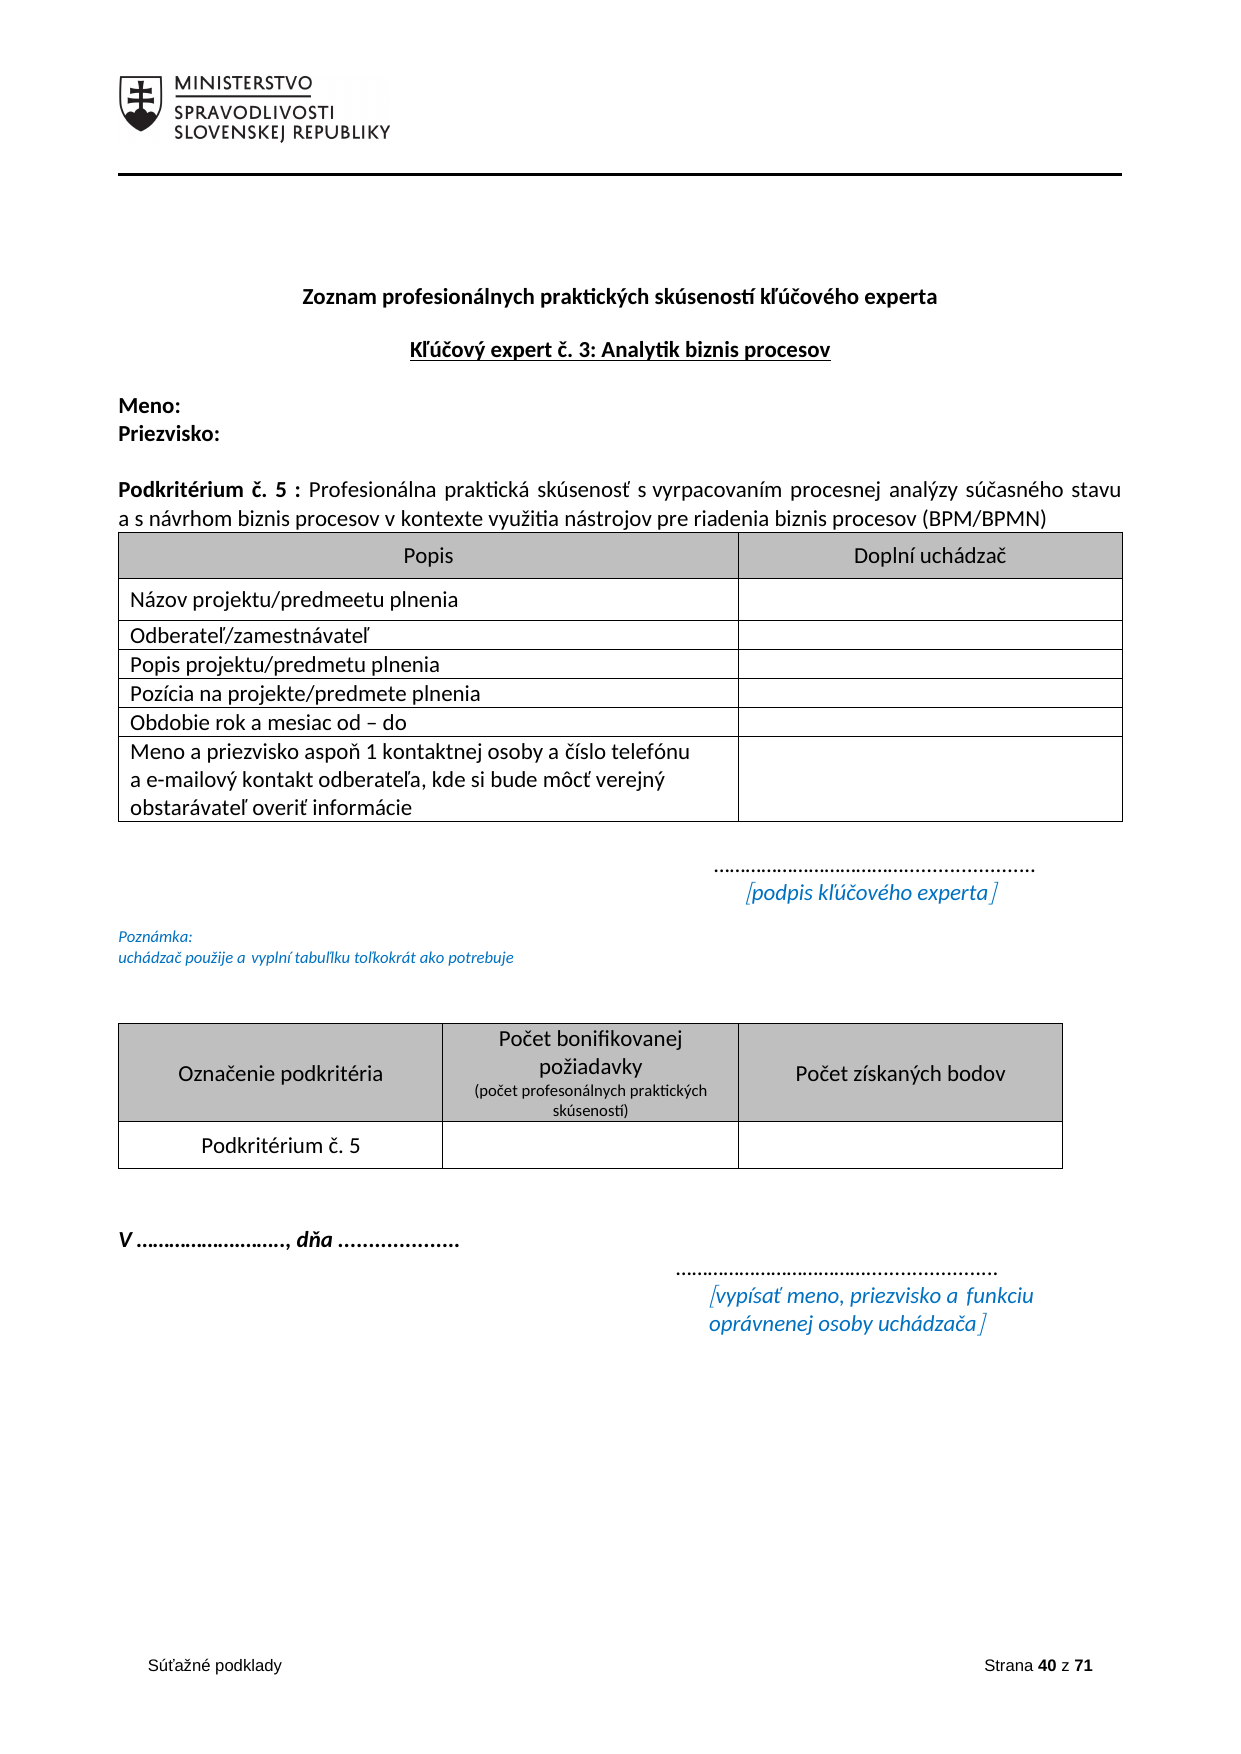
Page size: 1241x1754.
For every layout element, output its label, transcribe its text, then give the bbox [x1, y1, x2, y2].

table_cell Názov projektu/predmeetu plnenia [119, 579, 738, 620]
table_header Počet získaných bodov [739, 1024, 1062, 1121]
table_cell [739, 737, 1122, 821]
table_cell Popis projektu/predmetu plnenia [119, 650, 738, 678]
text vypísať meno, priezvisko a funkciu [118, 1281, 1122, 1309]
text Poznámka: [118, 927, 1047, 947]
text oprávnenej osoby uchádzača [635, 1309, 1122, 1337]
table_cell [739, 708, 1122, 736]
table_cell [739, 579, 1122, 620]
table_header Počet bonifikovanej požiadavky (počet profesonálnych praktických skúseností) [443, 1024, 738, 1121]
table_cell [443, 1122, 738, 1168]
table_cell Odberateľ/zamestnávateľ [119, 621, 738, 649]
table_cell [739, 650, 1122, 678]
text uchádzač použije a vyplní tabuľlku toľkokrát ako potrebuje [118, 947, 1122, 967]
text V ……………….…….., dňa .................... ………………………………....................... [118, 1225, 1122, 1281]
table_header Označenie podkritéria [119, 1024, 442, 1121]
table_cell Podkritérium č. 5 [119, 1122, 442, 1168]
table_cell [739, 679, 1122, 707]
table_header Popis [119, 533, 738, 578]
table_cell Pozícia na projekte/predmete plnenia [119, 679, 738, 707]
subtitle Zoznam profesionálnych praktických skúseností kľúčového experta [118, 282, 1122, 311]
text podpis kľúčového experta [118, 878, 1122, 906]
table_cell Obdobie rok a mesiac od – do [119, 708, 738, 736]
table_cell [739, 621, 1122, 649]
text Kľúčový expert č. 3: Analytik biznis procesov [118, 336, 1122, 363]
text Podkritérium č. 5 : Profesionálna praktická skúsenosť s vyrpacovaním procesnej analýzy súčasného stavu a s návrhom biznis procesov v kontexte využitia nástrojov pre riadenia biznis procesov (BPM/BPMN) [118, 476, 1122, 532]
table_cell Meno a priezvisko aspoň 1 kontaktnej osoby a číslo telefónu a e-mailový kontakt odberateľa, kde si bude môcť verejný obstarávateľ overiť informácie [119, 737, 738, 821]
table_cell [739, 1122, 1062, 1168]
picture [118, 73, 390, 144]
text Priezvisko: [118, 419, 1122, 448]
table_header Doplní uchádzač [739, 533, 1122, 578]
text ………………………………....................... [118, 850, 1122, 878]
text Meno: [118, 392, 1122, 419]
